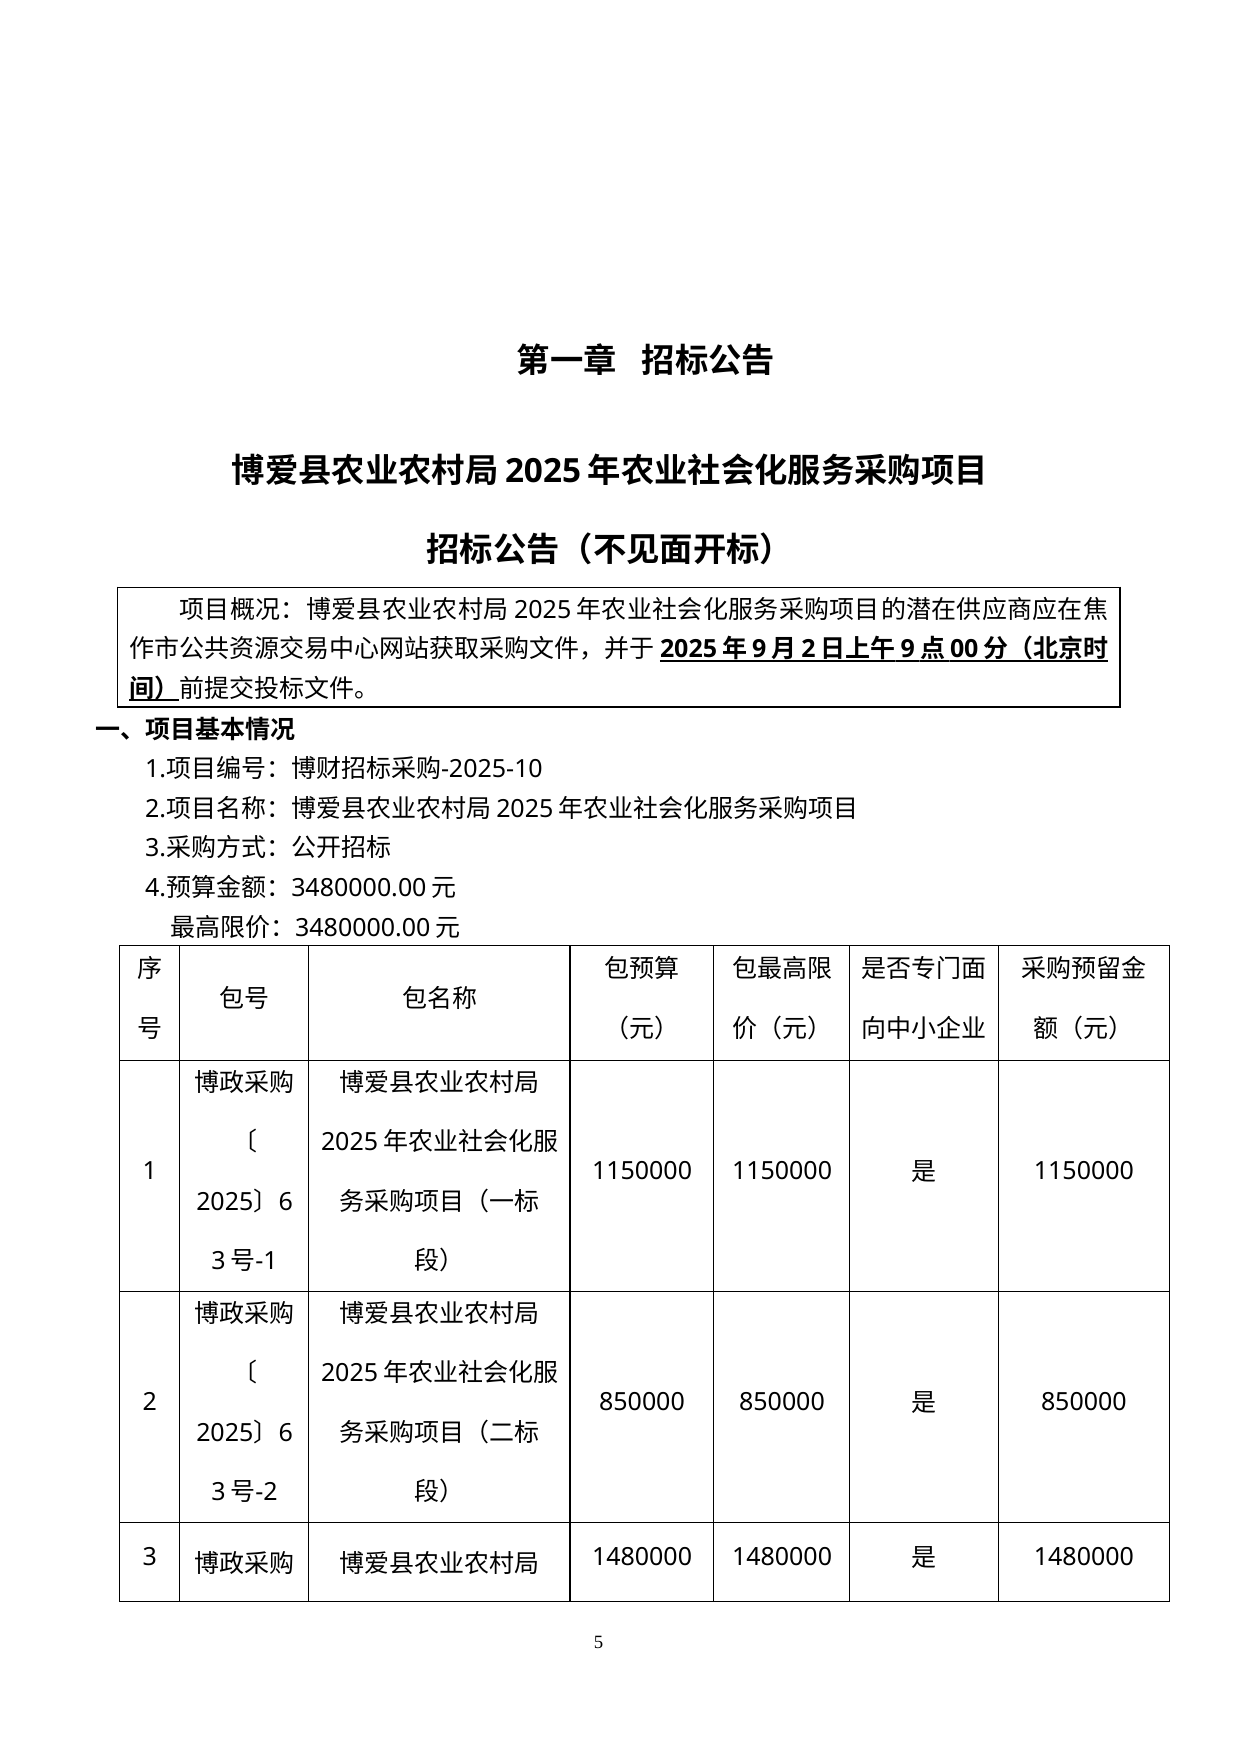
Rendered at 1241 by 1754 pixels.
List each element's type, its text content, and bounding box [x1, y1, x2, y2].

table_cell 1150000 [571, 1061, 713, 1291]
table_cell 博政采购〔2025〕63号-2 [180, 1292, 308, 1522]
table_cell 是 [850, 1061, 998, 1291]
table_header 包名称 [309, 946, 569, 1059]
table_cell 1150000 [714, 1061, 849, 1291]
text 一、项目基本情况 [95, 707, 1124, 747]
table_cell 博政采购〔2025〕63号-1 [180, 1061, 308, 1291]
text 1.项目编号：博财招标采购-2025-10 [95, 747, 1124, 787]
table_cell 1480000 [999, 1523, 1169, 1601]
text 3.采购方式：公开招标 [95, 826, 1124, 866]
table_header 采购预留金额（元） [999, 946, 1169, 1059]
text 4.预算金额：3480000.00元 [95, 866, 1124, 905]
table_header 项目概况：博爱县农业农村局2025年农业社会化服务采购项目的潜在供应商应在焦作市公共资源交易中心网站获取采购文件，并于2025年9月2日上午9点00分（北京时间）前提交投标文件。 [118, 588, 1119, 706]
table_cell 3 [120, 1523, 179, 1601]
table_cell 1 [120, 1061, 179, 1291]
table_header 包预算（元） [571, 946, 713, 1059]
table_cell 是 [850, 1523, 998, 1601]
table_cell 850000 [571, 1292, 713, 1522]
table_cell 博爱县农业农村局2025年农业社会化服务采购项目（二标段） [309, 1292, 569, 1522]
text 最高限价：3480000.00元 [95, 905, 1124, 945]
table_header 包最高限价（元） [714, 946, 849, 1059]
table_cell 850000 [714, 1292, 849, 1522]
table_cell 是 [850, 1292, 998, 1522]
table_header 是否专门面向中小企业 [850, 946, 998, 1059]
table_cell 1480000 [571, 1523, 713, 1601]
text 招标公告（不见面开标） [95, 507, 1124, 587]
table_header 序号 [120, 946, 179, 1059]
title 招标公告 [161, 319, 1131, 398]
table_header 包号 [180, 946, 308, 1059]
table_cell 1150000 [999, 1061, 1169, 1291]
text 博爱县农业农村局2025年农业社会化服务采购项目 [95, 428, 1124, 507]
table_cell 博政采购〔2025〕63号-3 [180, 1523, 308, 1601]
table_cell 博爱县农业农村局2025年农业社会化服务采购项目（一标段） [309, 1061, 569, 1291]
table_cell 2 [120, 1292, 179, 1522]
table_cell 1480000 [714, 1523, 849, 1601]
table_cell 850000 [999, 1292, 1169, 1522]
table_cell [309, 1523, 569, 1601]
text 2.项目名称：博爱县农业农村局2025年农业社会化服务采购项目 [95, 787, 1124, 826]
